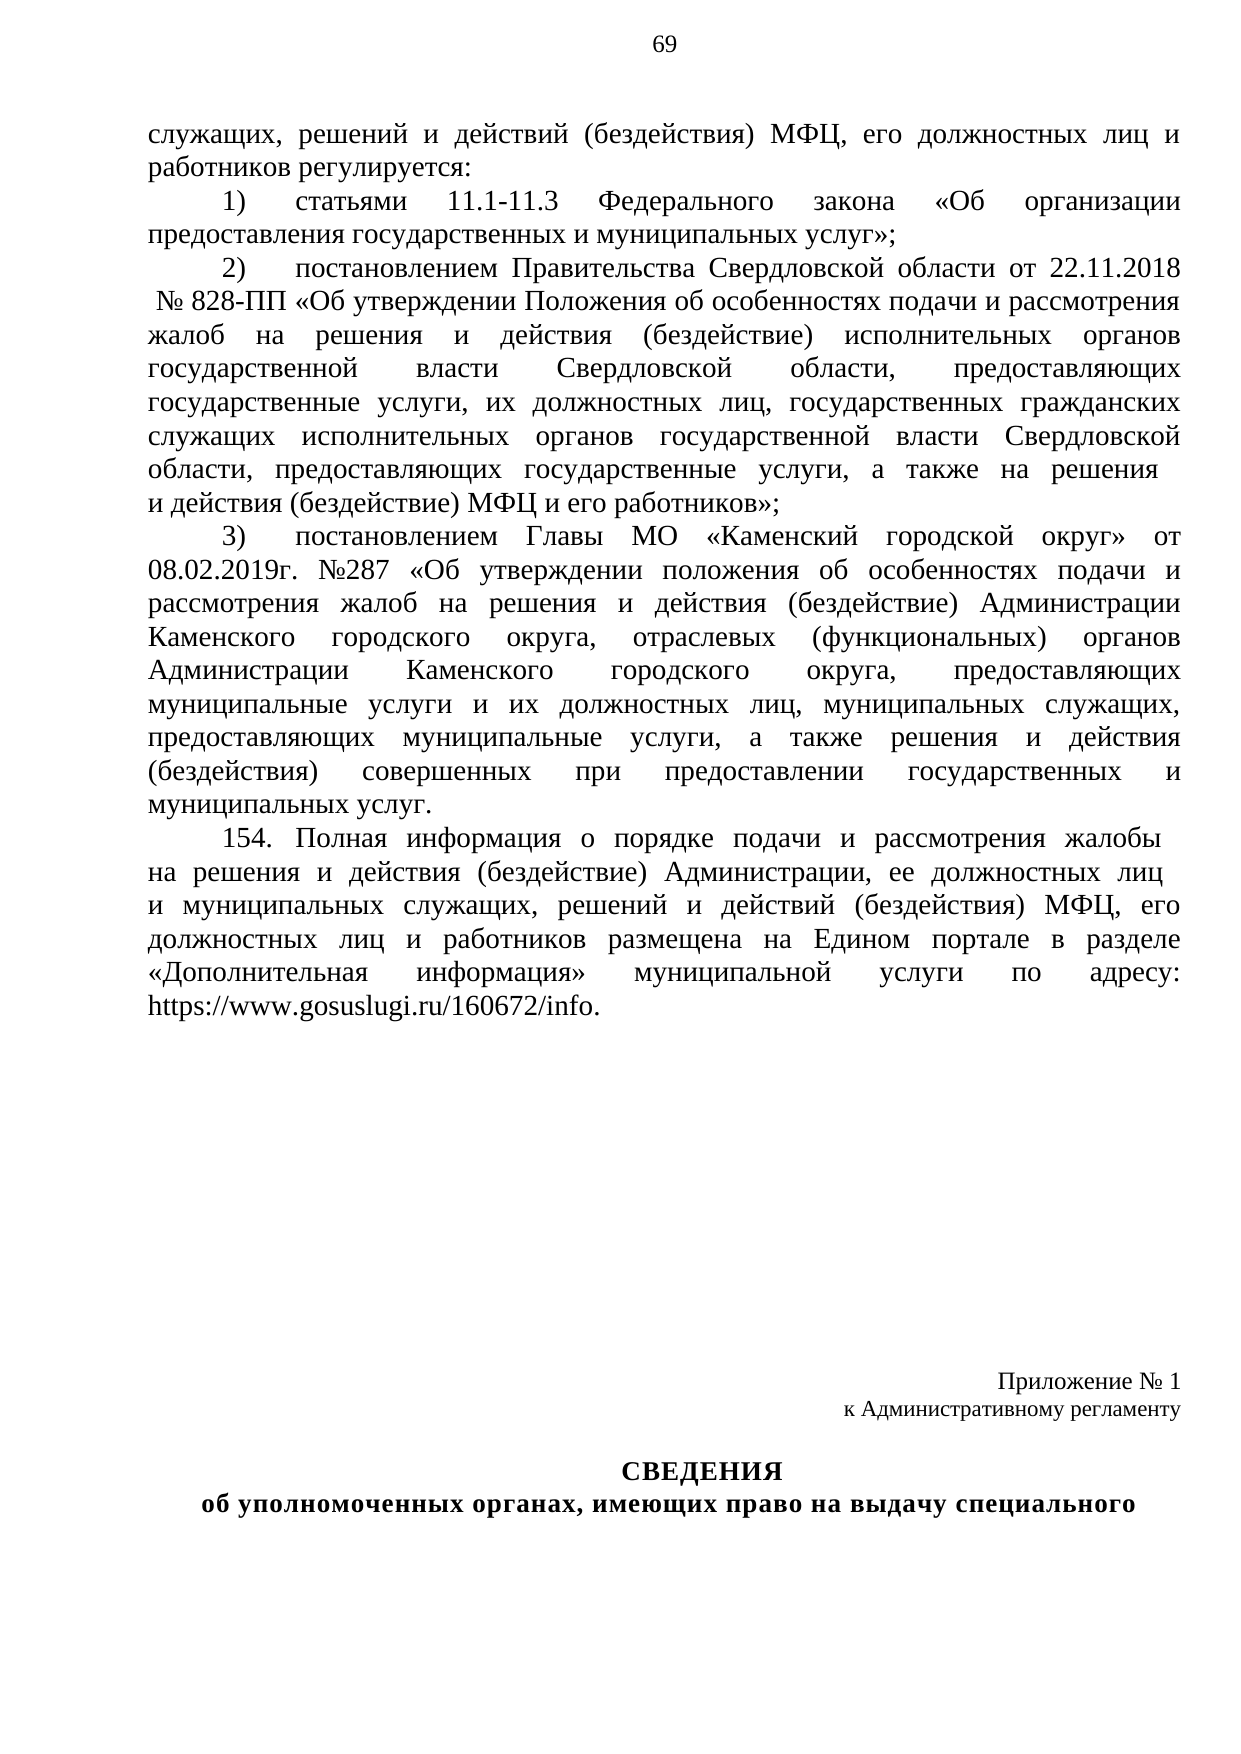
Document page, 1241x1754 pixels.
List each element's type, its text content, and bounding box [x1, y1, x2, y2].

list постановлением Главы МО «Каменский городской округ» от 08.02.2019г. №287 «Об утверждении положения об особенностях подачи и рассмотрения жалоб на решения и действия (бездействие) Администрации Каменского городского округа, отраслевых (функциональных) органов Администрации Каменского городского округа, предоставляющих муниципальные услуги и их должностных лиц, муниципальных служащих, предоставляющих муниципальные услуги, а также решения и действия (бездействия) совершенных при предоставлении государственных и муниципальных услуг. [148, 518, 1182, 820]
list Полная информация о порядке подачи и рассмотрения жалобы на решения и действия (бездействие) Администрации, ее должностных лиц и муниципальных служащих, решений и действий (бездействия) МФЦ, его должностных лиц и работников размещена на Едином портале в разделе «Дополнительная информация» муниципальной услуги по адресу: https://www.gosuslugi.ru/160672/info. [148, 820, 1181, 1021]
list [148, 116, 1181, 183]
list постановлением Правительства Свердловской области от 22.11.2018 № 828-ПП «Об утверждении Положения об особенностях подачи и рассмотрения жалоб на решения и действия (бездействие) исполнительных органов государственной власти Свердловской области, предоставляющих государственные услуги, их должностных лиц, государственных гражданских служащих исполнительных органов государственной власти Свердловской области, предоставляющих государственные услуги, а также на решения и действия (бездействие) МФЦ и его работников»; [148, 250, 1182, 518]
list статьями 11.1-11.3 Федерального закона «Об организации предоставления государственных и муниципальных услуг»; [148, 183, 1182, 250]
text Приложение № 1 [679, 1366, 1181, 1395]
text СВЕДЕНИЯ [154, 1454, 1179, 1487]
text об уполномоченных органах, имеющих право на выдачу специального [188, 1487, 1137, 1519]
text к Административному регламенту [679, 1395, 1181, 1422]
